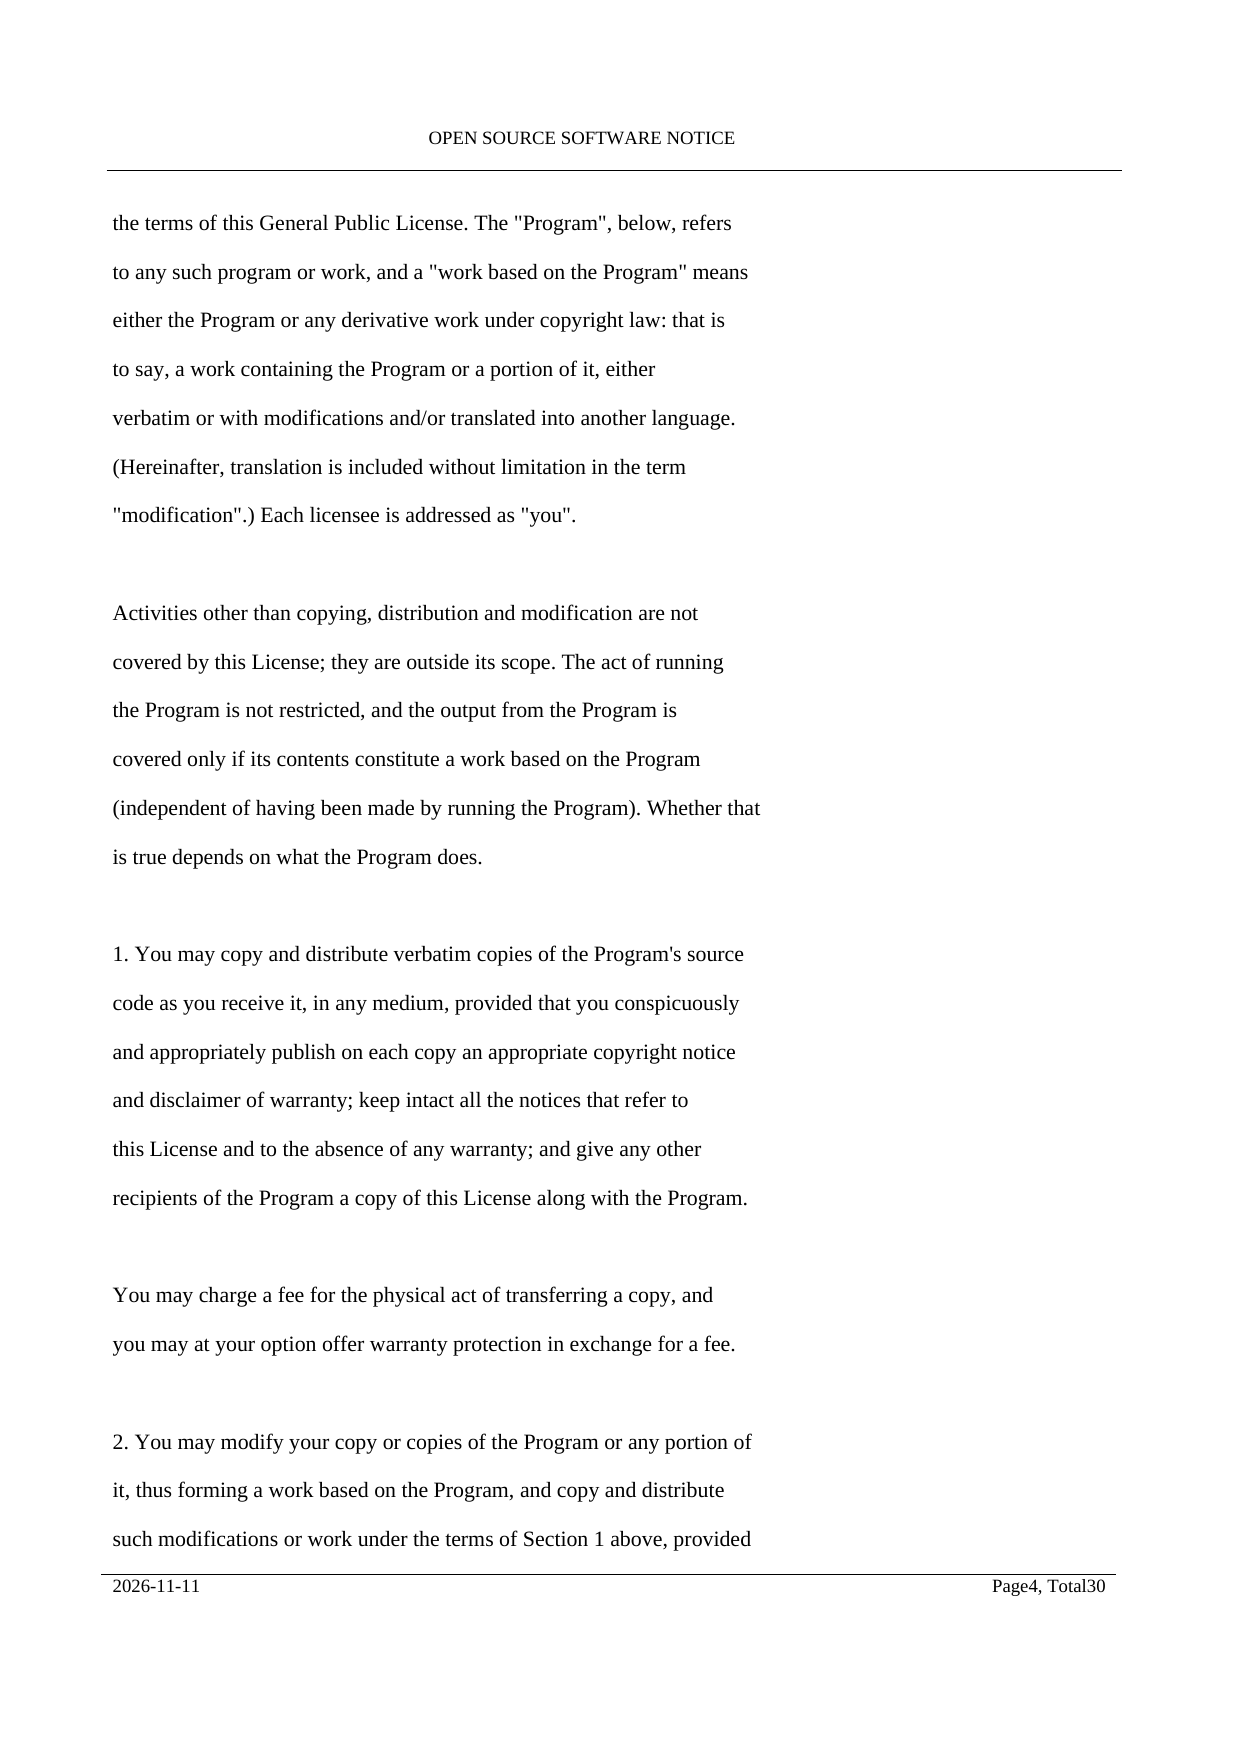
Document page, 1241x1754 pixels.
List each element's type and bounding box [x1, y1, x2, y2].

text [112, 206, 1128, 1555]
